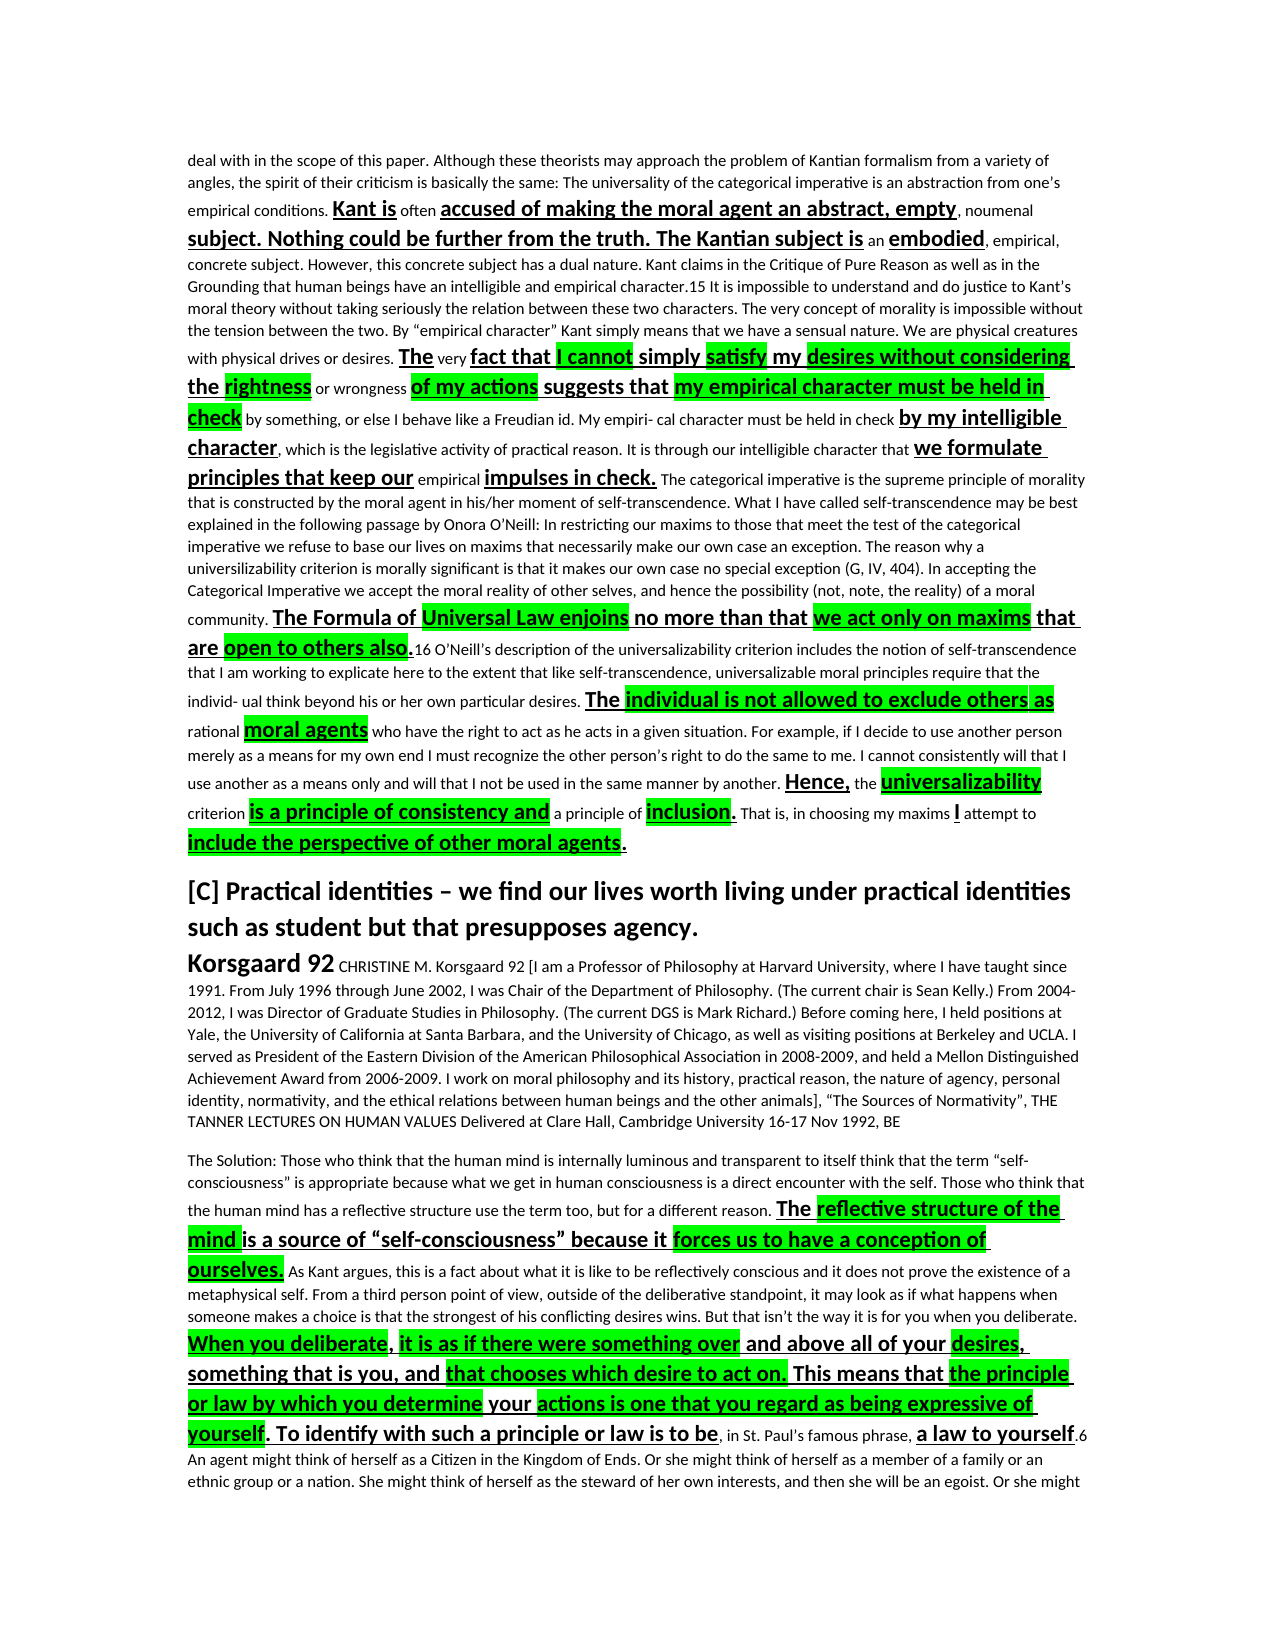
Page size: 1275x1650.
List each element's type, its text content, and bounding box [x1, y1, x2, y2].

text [187, 1150, 1087, 1491]
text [187, 150, 1087, 856]
subtitle [C] Practical identities – we find our lives worth living under practical identities such as student but that presupposes agency. [187, 874, 1087, 943]
text Korsgaard 92 CHRISTINE M. Korsgaard 92 [I am a Professor of Philosophy at Harvard University, where I have taught since 1991. From July 1996 through June 2002, I was Chair of the Department of Philosophy. (The current chair is Sean Kelly.) From 2004-2012, I was Director of Graduate Studies in Philosophy. (The current DGS is Mark Richard.) Before coming here, I held positions at Yale, the University of California at Santa Barbara, and the University of Chicago, as well as visiting positions at Berkeley and UCLA. I served as President of the Eastern Division of the American Philosophical Association in 2008-2009, and held a Mellon Distinguished Achievement Award from 2006-2009. I work on moral philosophy and its history, practical reason, the nature of agency, personal identity, normativity, and the ethical relations between human beings and the other animals], “The Sources of Normativity”, THE TANNER LECTURES ON HUMAN VALUES Delivered at Clare Hall, Cambridge University 16-17 Nov 1992, BE [187, 946, 1087, 1132]
